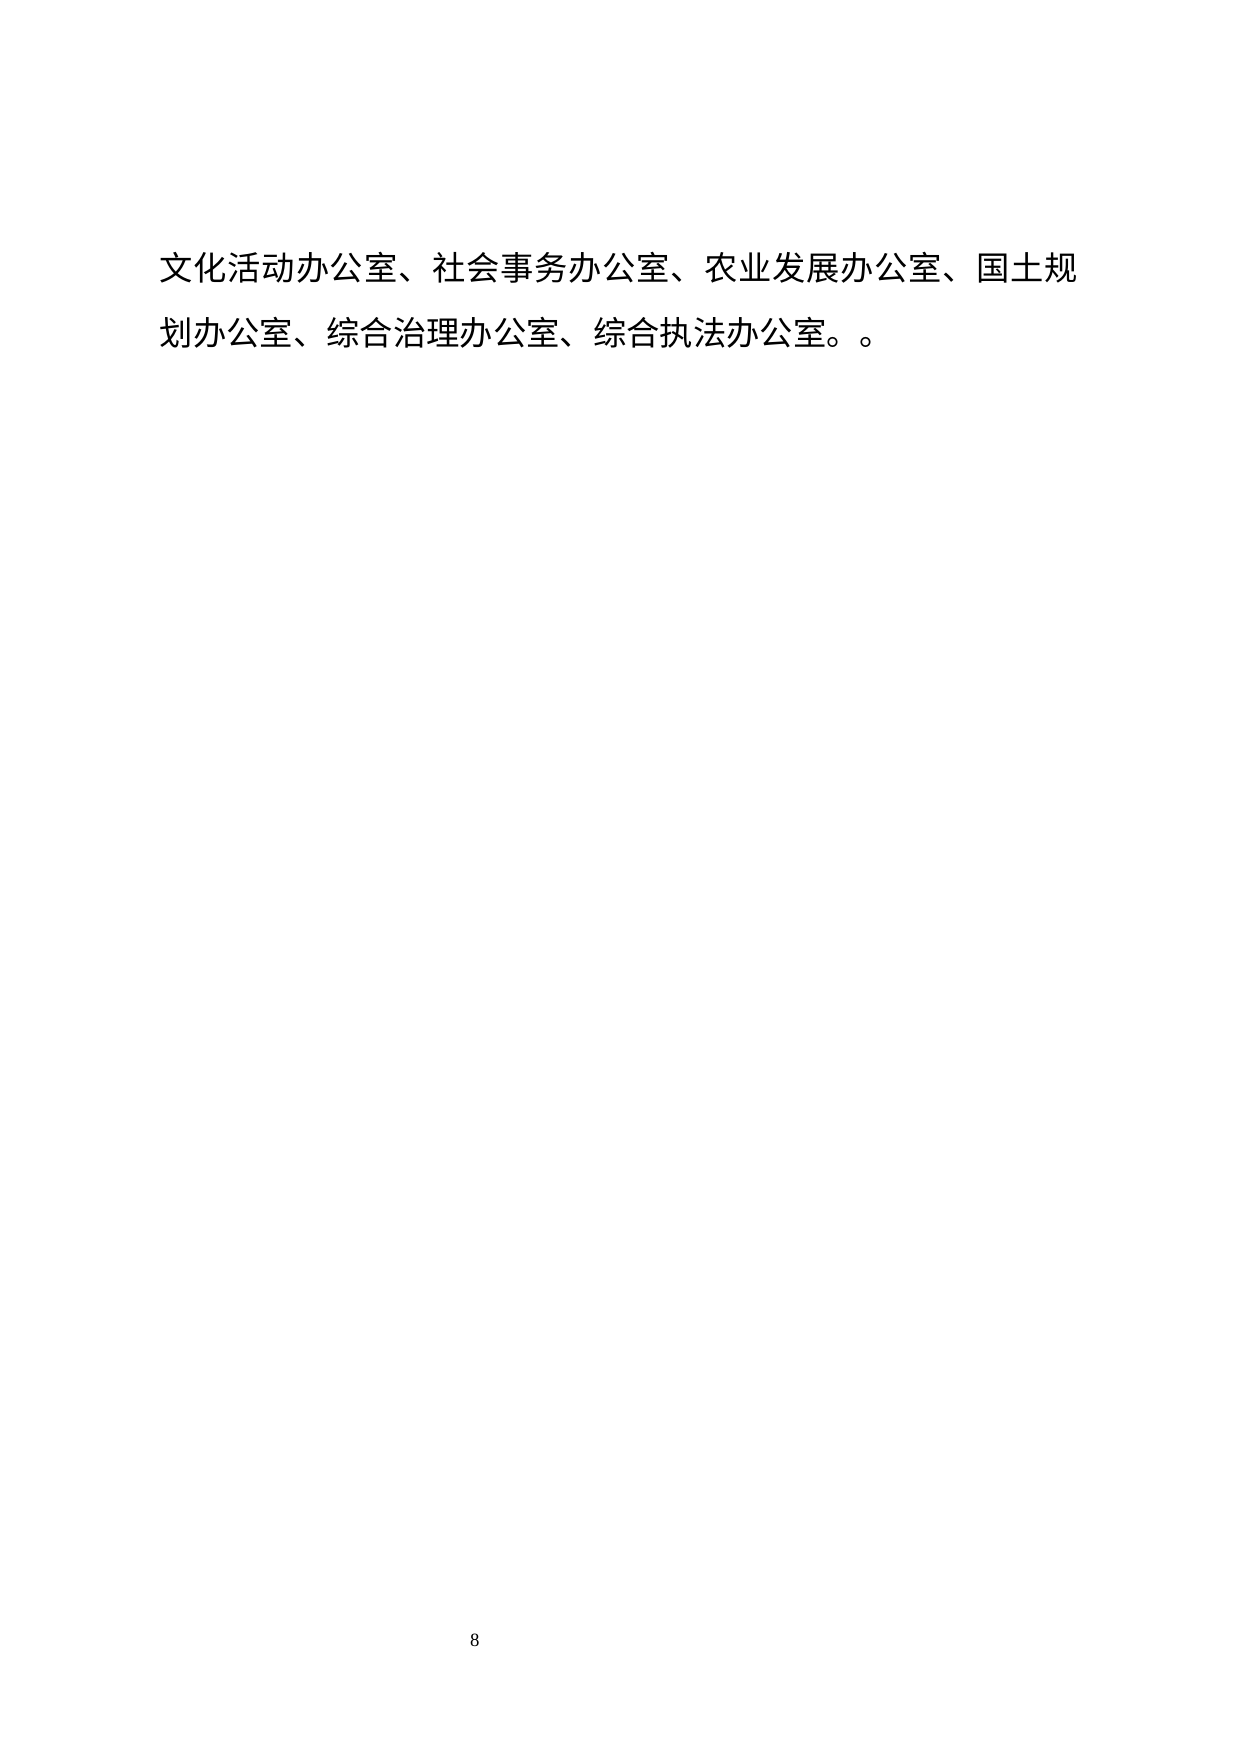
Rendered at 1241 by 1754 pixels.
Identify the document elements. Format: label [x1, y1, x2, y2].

text [159, 233, 1081, 363]
